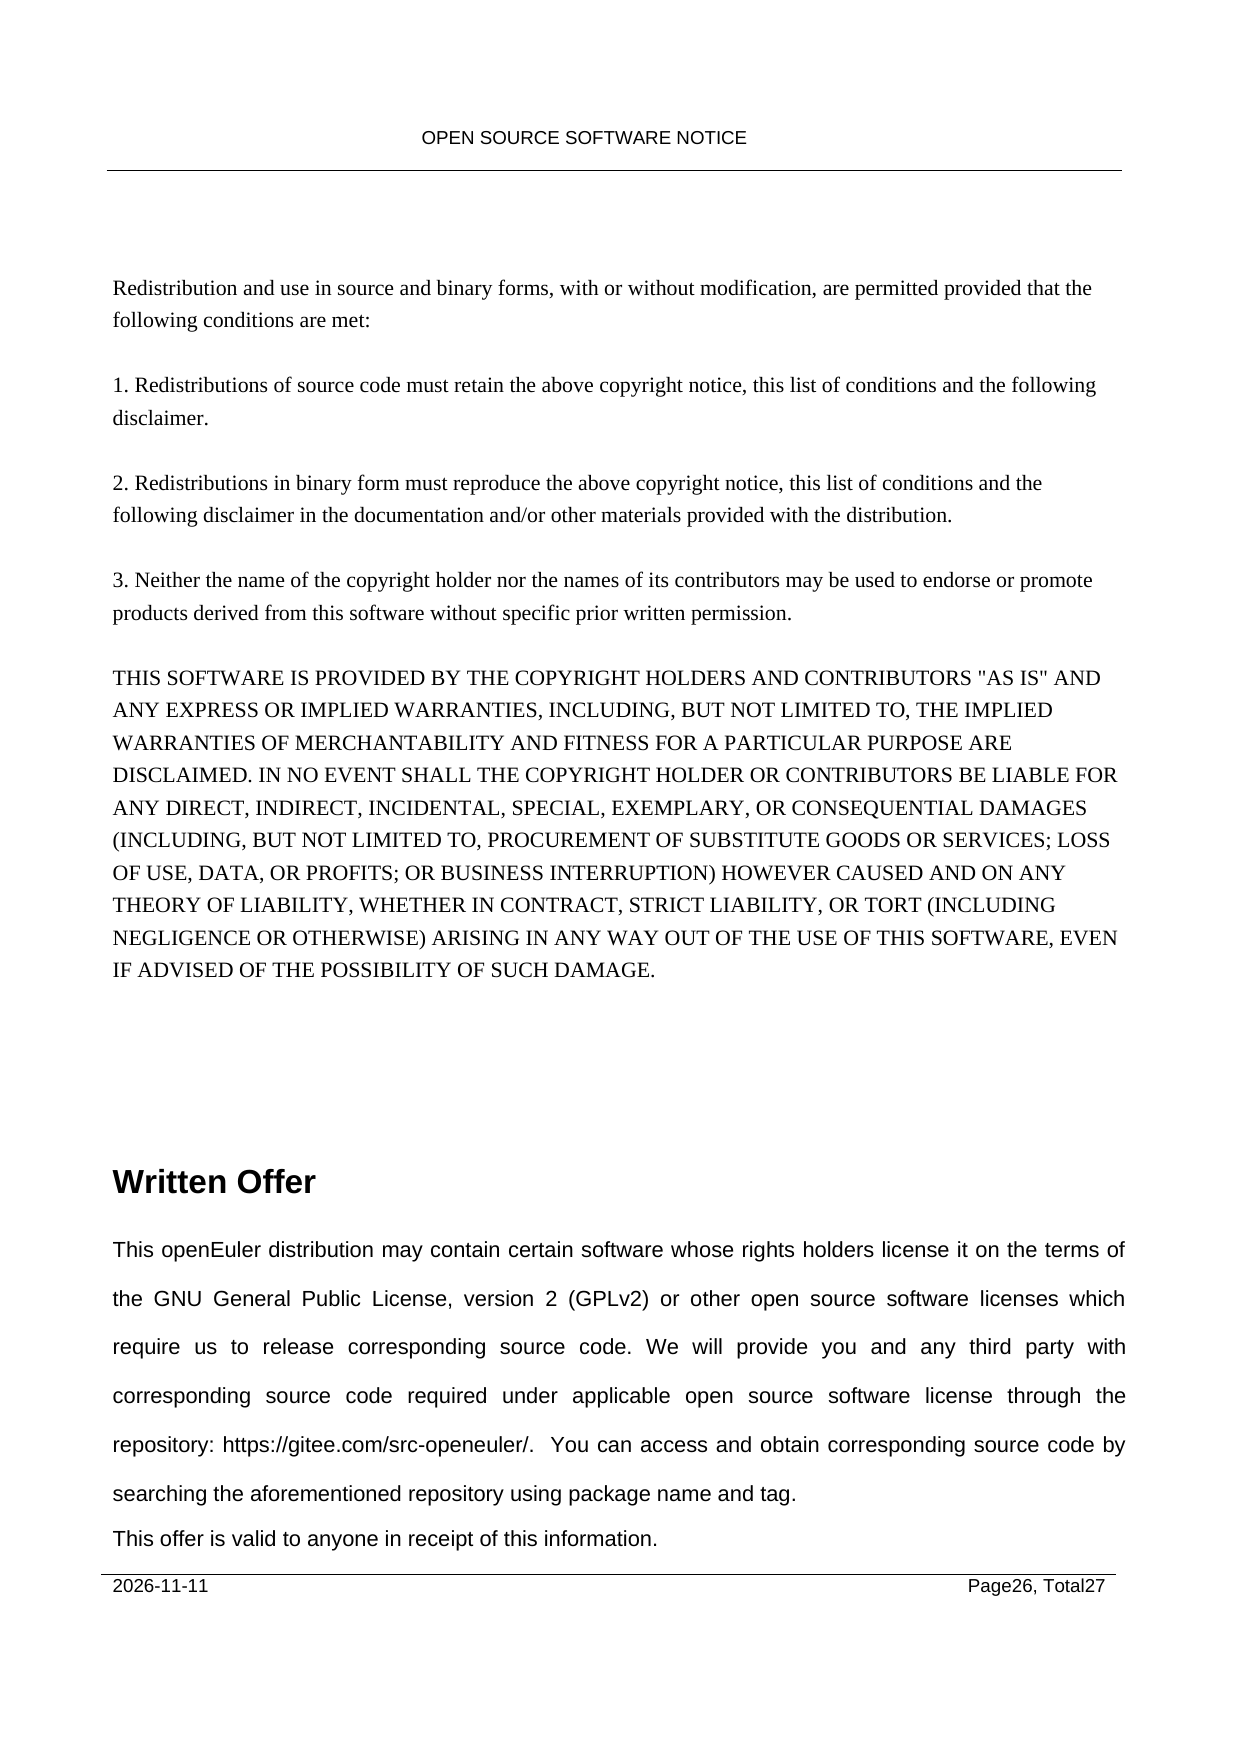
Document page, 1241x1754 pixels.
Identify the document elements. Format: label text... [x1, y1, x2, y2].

text This offer is valid to anyone in receipt of this information. [112, 1522, 1128, 1554]
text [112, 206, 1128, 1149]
text Written Offer [112, 1149, 1128, 1214]
text This openEuler distribution may contain certain software whose rights holders license it on the terms of the GNU General Public License, version 2 (GPLv2) or other open source software licenses which require us to release corresponding source code. We will provide you and any third party with corresponding source code required under applicable open source software license through the repository: https://gitee.com/src-openeuler/. You can access and obtain corresponding source code by searching the aforementioned repository using package name and tag. [112, 1233, 1128, 1509]
